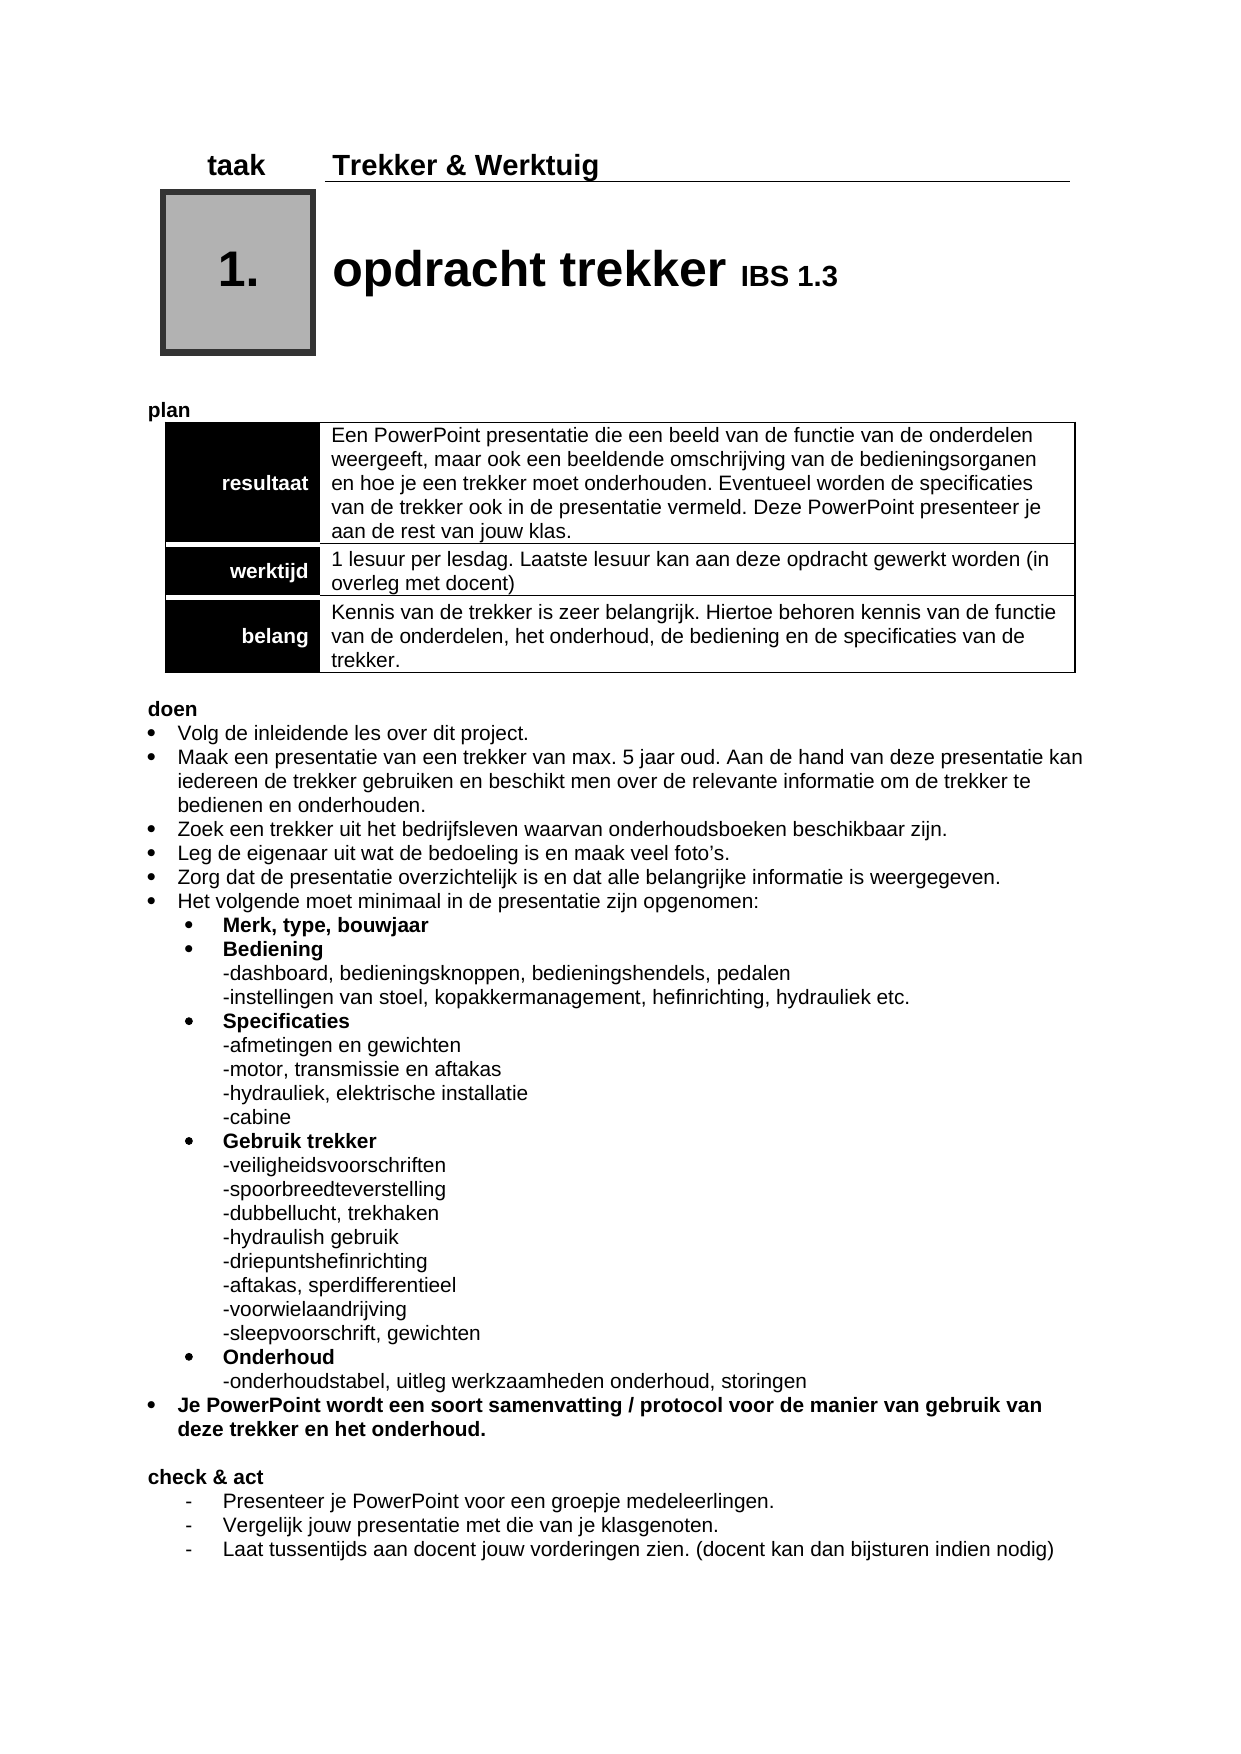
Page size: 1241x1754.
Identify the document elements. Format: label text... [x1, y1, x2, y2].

text -instellingen van stoel, kopakkermanagement, hefinrichting, hydrauliek etc. [223, 985, 1093, 1009]
list Laat tussentijds aan docent jouw vorderingen zien. (docent kan dan bijsturen indien nodig) [185, 1536, 1093, 1560]
text -hydraulish gebruik [223, 1225, 1093, 1249]
list Je PowerPoint wordt een soort samenvatting / protocol voor de manier van gebruik van deze trekker en het onderhoud. [148, 1392, 1093, 1441]
list Bediening [185, 937, 1093, 961]
list Gebruik trekker [185, 1129, 1093, 1153]
table_cell werktijd [166, 547, 320, 595]
text -veiligheidsvoorschriften [223, 1153, 1093, 1177]
text -dubbellucht, trekhaken [223, 1201, 1093, 1225]
text doen [148, 697, 1093, 721]
table_header Een PowerPoint presentatie die een beeld van de functie van de onderdelen weergeeft, maar ook een beeldende omschrijving van de bedieningsorganen en hoe je een trekker moet onderhouden. Eventueel worden de specificaties van de trekker ook in de presentatie vermeld. Deze PowerPoint presenteer je aan de rest van jouw klas. [320, 423, 1074, 542]
text -sleepvoorschrift, gewichten [223, 1321, 1093, 1344]
table_cell Kennis van de trekker is zeer belangrijk. Hiertoe behoren kennis van de functie van de onderdelen, het onderhoud, de bediening en de specificaties van de trekker. [320, 596, 1074, 672]
text -voorwielaandrijving [223, 1297, 1093, 1321]
table_header resultaat [166, 423, 320, 542]
list Specificaties [185, 1009, 1093, 1033]
text -dashboard, bedieningsknoppen, bedieningshendels, pedalen [223, 961, 1093, 985]
list Maak een presentatie van een trekker van max. 5 jaar oud. Aan de hand van deze presentatie kan iedereen de trekker gebruiken en beschikt men over de relevante informatie om de trekker te bedienen en onderhouden. [148, 744, 1093, 817]
table_cell belang [166, 600, 320, 672]
text -spoorbreedteverstelling [223, 1177, 1093, 1201]
list Merk, type, bouwjaar [185, 913, 1093, 937]
list Presenteer je PowerPoint voor een groepje medeleerlingen. [185, 1488, 1093, 1512]
list Zoek een trekker uit het bedrijfsleven waarvan onderhoudsboeken beschikbaar zijn. [148, 817, 1093, 841]
table_header taak [148, 148, 325, 181]
table_header Trekker & Werktuig [325, 148, 1070, 181]
list Zorg dat de presentatie overzichtelijk is en dat alle belangrijke informatie is weergegeven. [148, 865, 1093, 889]
text plan [148, 398, 1093, 422]
list Onderhoud [185, 1344, 1093, 1368]
text -afmetingen en gewichten [223, 1033, 1093, 1057]
text -aftakas, sperdifferentieel [223, 1273, 1093, 1297]
list Leg de eigenaar uit wat de bedoeling is en maak veel foto’s. [148, 841, 1093, 865]
list Het volgende moet minimaal in de presentatie zijn opgenomen: [148, 889, 1093, 913]
table_cell 1. opdracht trekker IBS 1.3 [148, 181, 1070, 364]
text -motor, transmissie en aftakas [223, 1057, 1093, 1081]
text -onderhoudstabel, uitleg werkzaamheden onderhoud, storingen [223, 1368, 1093, 1392]
text -driepuntshefinrichting [223, 1249, 1093, 1273]
text -cabine [223, 1105, 1093, 1129]
text -hydrauliek, elektrische installatie [223, 1081, 1093, 1105]
table_cell 1 lesuur per lesdag. Laatste lesuur kan aan deze opdracht gewerkt worden (in overleg met docent) [320, 544, 1074, 595]
list Vergelijk jouw presentatie met die van je klasgenoten. [185, 1512, 1093, 1536]
list Volg de inleidende les over dit project. [148, 721, 1093, 744]
text check & act [148, 1464, 1093, 1488]
